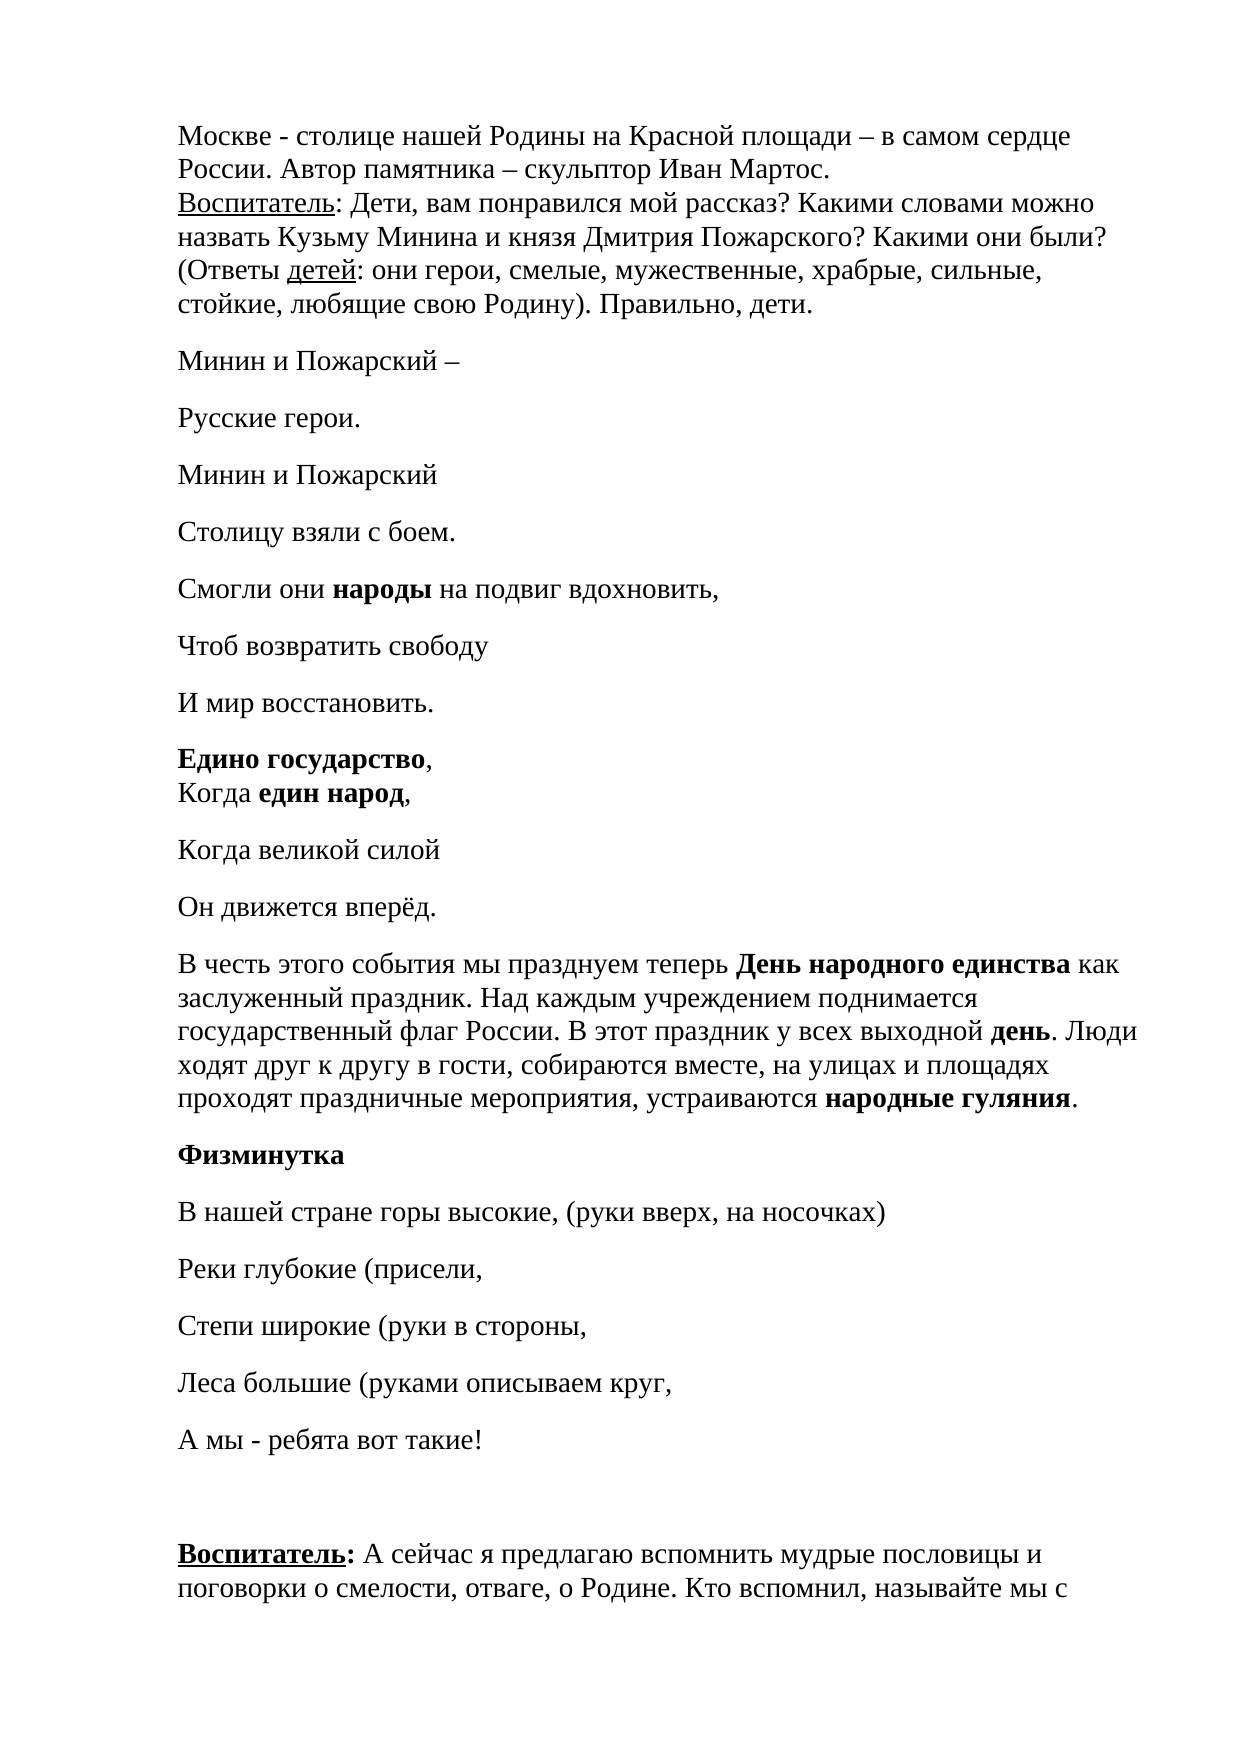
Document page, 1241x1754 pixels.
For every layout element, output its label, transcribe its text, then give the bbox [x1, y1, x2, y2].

text Когда великой силой [177, 832, 1152, 866]
text Минин и Пожарский – [177, 343, 1152, 376]
text Когда един народ, [177, 775, 1152, 809]
text Физминутка [177, 1137, 1152, 1171]
text Столицу взяли с боем. [177, 514, 1152, 547]
text Реки глубокие (присели, [177, 1251, 1152, 1285]
text В нашей стране горы высокие, (руки вверх, на носочках) [177, 1194, 1152, 1228]
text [177, 1536, 1152, 1603]
text Леса большие (руками описываем круг, [177, 1365, 1152, 1399]
text Едино государство, [177, 742, 1152, 775]
text И мир восстановить. [177, 685, 1152, 718]
text Воспитатель: Дети, вам понравился мой рассказ? Какими словами можно назвать Кузьму Минина и князя Дмитрия Пожарского? Какими они были? (Ответы детей: они герои, смелые, мужественные, храбрые, сильные, стойкие, любящие свою Родину). Правильно, дети. [177, 185, 1152, 319]
text Он движется вперёд. [177, 889, 1152, 923]
text В честь этого события мы празднуем теперь День народного единства как заслуженный праздник. Над каждым учреждением поднимается государственный флаг России. В этот праздник у всех выходной день. Люди ходят друг к другу в гости, собираются вместе, на улицах и площадях проходят праздничные мероприятия, устраиваются народные гуляния. [177, 946, 1152, 1114]
text Чтоб возвратить свободу [177, 628, 1152, 661]
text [177, 118, 1152, 185]
text Минин и Пожарский [177, 457, 1152, 490]
text А мы - ребята вот такие! [177, 1422, 1152, 1456]
text Смогли они народы на подвиг вдохновить, [177, 571, 1152, 604]
text Степи широкие (руки в стороны, [177, 1308, 1152, 1342]
text Русские герои. [177, 400, 1152, 433]
